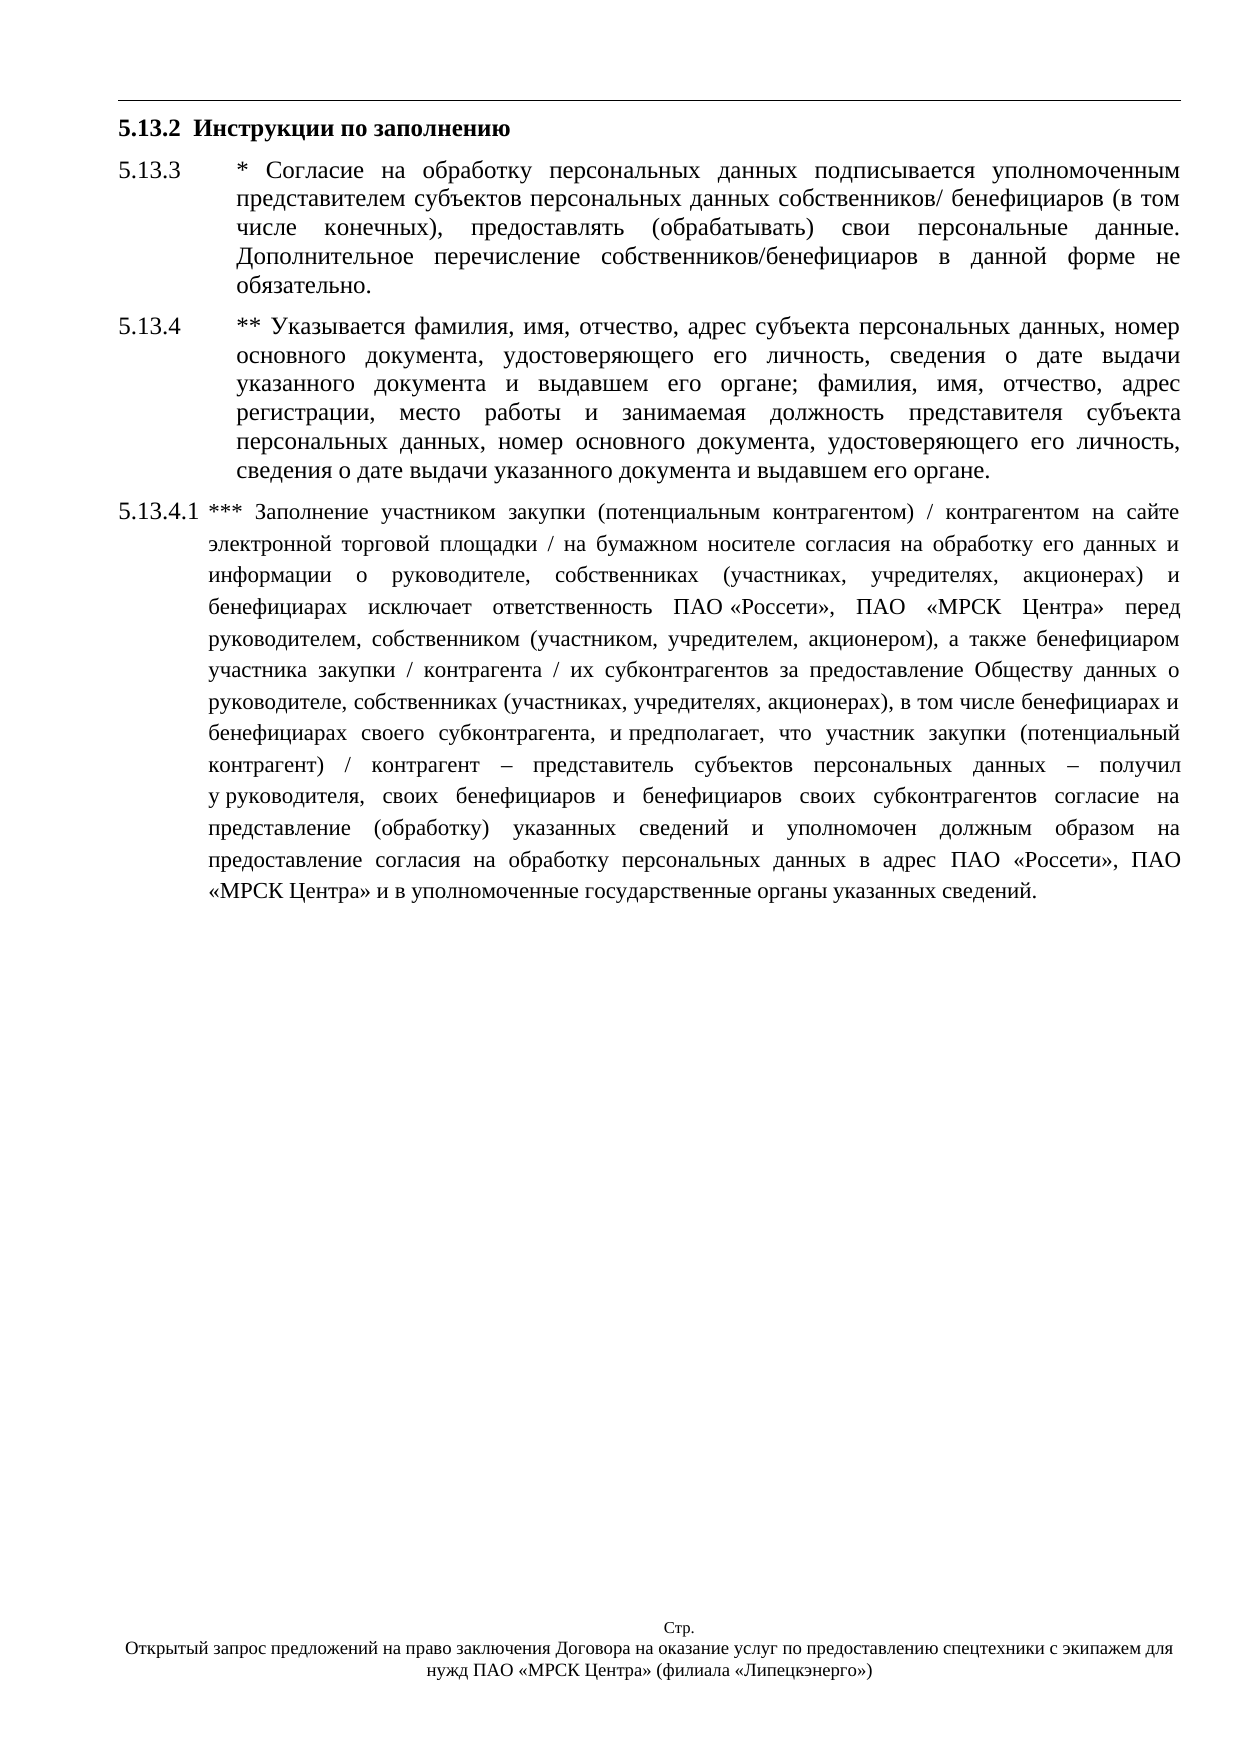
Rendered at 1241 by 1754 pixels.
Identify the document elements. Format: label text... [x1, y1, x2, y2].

subtitle ** Указывается фамилия, имя, отчество, адрес субъекта персональных данных, номер основного документа, удостоверяющего его личность, сведения о дате выдачи указанного документа и выдавшем его органе; фамилия, имя, отчество, адрес регистрации, место работы и занимаемая должность представителя субъекта персональных данных, номер основного документа, удостоверяющего его личность, сведения о дате выдачи указанного документа и выдавшем его органе. [118, 311, 1181, 483]
subtitle Инструкции по заполнению [118, 113, 1181, 142]
subtitle * Согласие на обработку персональных данных подписывается уполномоченным представителем субъектов персональных данных собственников/ бенефициаров (в том числе конечных), предоставлять (обрабатывать) свои персональные данные. Дополнительное перечисление собственников/бенефициаров в данной форме не обязательно. [118, 155, 1181, 298]
list *** Заполнение участником закупки (потенциальным контрагентом) / контрагентом на сайте электронной торговой площадки / на бумажном носителе согласия на обработку его данных и информации о руководителе, собственниках (участниках, учредителях, акционерах) и бенефициарах исключает ответственность ПАО «Россети», ПАО «МРСК Центра» перед руководителем, собственником (участником, учредителем, акционером), а также бенефициаром участника закупки / контрагента / их субконтрагентов за предоставление Обществу данных о руководителе, собственниках (участниках, учредителях, акционерах), в том числе бенефициарах и бенефициарах своего субконтрагента, и предполагает, что участник закупки (потенциальный контрагент) / контрагент – представитель субъектов персональных данных – получил у руководителя, своих бенефициаров и бенефициаров своих субконтрагентов согласие на представление (обработку) указанных сведений и уполномочен должным образом на предоставление согласия на обработку персональных данных в адрес ПАО «Россети», ПАО «МРСК Центра» и в уполномоченные государственные органы указанных сведений. [118, 496, 1181, 903]
